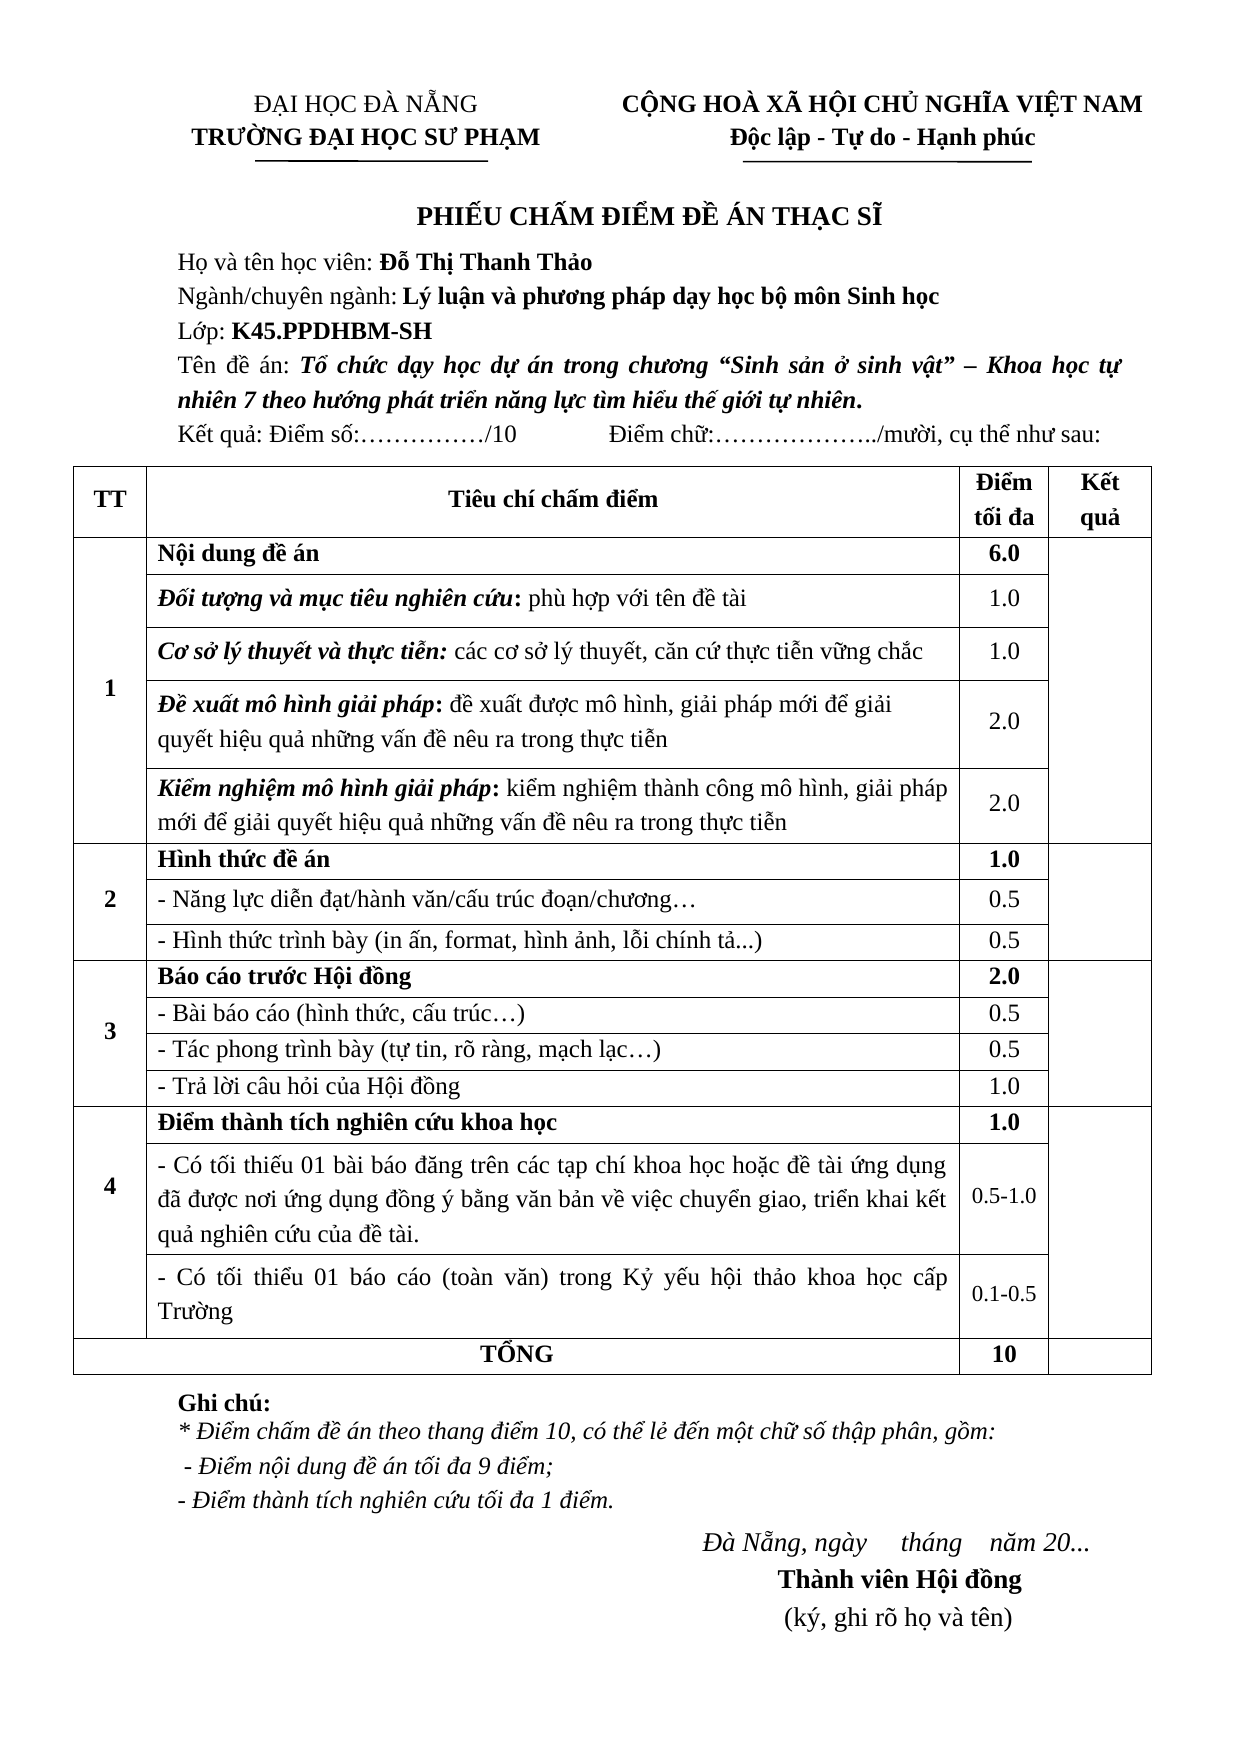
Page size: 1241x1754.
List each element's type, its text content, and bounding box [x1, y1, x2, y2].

table_cell Báo cáo trước Hội đồng [147, 961, 959, 997]
table_cell 0.5 [960, 998, 1048, 1033]
table_cell 6.0 [960, 538, 1048, 574]
table_header CỘNG HOÀ XÃ HỘI CHỦ NGHĨA VIỆT NAM Độc lập - Tự do - Hạnh phúc [573, 89, 1192, 188]
text PHIẾU CHẤM ĐIỂM ĐỀ ÁN THẠC SĨ [177, 200, 1122, 231]
table_cell Hình thức đề án [147, 844, 959, 879]
table_cell 1 [74, 538, 146, 843]
table_cell 0.5-1.0 [960, 1144, 1048, 1254]
text Đà Nẵng, ngày tháng năm 20... [702, 1526, 1122, 1557]
table_cell - Năng lực diễn đạt/hành văn/cấu trúc đoạn/chương… [147, 880, 959, 924]
table_cell 1.0 [960, 575, 1048, 627]
table_cell 2.0 [960, 769, 1048, 843]
table_cell [1049, 1107, 1151, 1338]
table_header Tiêu chí chấm điểm [147, 467, 959, 537]
table_cell 1.0 [960, 1071, 1048, 1106]
table_cell 2.0 [960, 961, 1048, 997]
table_header Điểm tối đa [960, 467, 1048, 537]
text - Điểm nội dung đề án tối đa 9 điểm; [177, 1451, 1122, 1480]
table_cell 0.1-0.5 [960, 1255, 1048, 1338]
table_cell 3 [74, 961, 146, 1106]
table_cell Điểm thành tích nghiên cứu khoa học [147, 1107, 959, 1143]
text Ngành/chuyên ngành: Lý luận và phương pháp dạy học bộ môn Sinh học [177, 281, 1122, 310]
table_cell 1.0 [960, 844, 1048, 879]
table_cell Kiểm nghiệm mô hình giải pháp: kiểm nghiệm thành công mô hình, giải pháp mới để giải quyết hiệu quả những vấn đề nêu ra trong thực tiễn [147, 769, 959, 843]
table_cell 4 [74, 1107, 146, 1338]
table_header Kết quả [1049, 467, 1151, 537]
text Kết quả: Điểm số:……………/10 Điểm chữ:………………../mười, cụ thể như sau: [177, 419, 1122, 448]
table_cell 2.0 [960, 681, 1048, 767]
text Họ và tên học viên: Đỗ Thị Thanh Thảo [177, 247, 1122, 276]
text Lớp: K45.PPDHBM-SH [177, 316, 1122, 344]
table_cell - Tác phong trình bày (tự tin, rõ ràng, mạch lạc…) [147, 1034, 959, 1070]
table_cell Nội dung đề án [147, 538, 959, 574]
text Tên đề án: Tổ chức dạy học dự án trong chương “Sinh sản ở sinh vật” – Khoa học tự nhiên 7 theo hướng phát triển năng lực tìm hiểu thế giới tự nhiên. [177, 350, 1122, 413]
table_cell 2 [74, 844, 146, 960]
table_cell [1049, 538, 1151, 843]
table_cell - Trả lời câu hỏi của Hội đồng [147, 1071, 959, 1106]
table_cell [1049, 961, 1151, 1106]
table_cell 10 [960, 1339, 1048, 1374]
table_cell [1049, 844, 1151, 960]
text (ký, ghi rõ họ và tên) [702, 1601, 1122, 1632]
table_cell - Có tối thiếu 01 bài báo đăng trên các tạp chí khoa học hoặc đề tài ứng dụng đã được nơi ứng dụng đồng ý bằng văn bản về việc chuyển giao, triển khai kết quả nghiên cứu của đề tài. [147, 1144, 959, 1254]
text - Điểm thành tích nghiên cứu tối đa 1 điểm. [177, 1485, 1122, 1514]
table_cell - Hình thức trình bày (in ấn, format, hình ảnh, lỗi chính tả...) [147, 925, 959, 960]
text * Điểm chấm đề án theo thang điểm 10, có thể lẻ đến một chữ số thập phân, gồm: [177, 1416, 1122, 1445]
table_header ĐẠI HỌC ĐÀ NẴNG TRƯỜNG ĐẠI HỌC SƯ PHẠM [159, 89, 572, 188]
table_cell - Có tối thiểu 01 báo cáo (toàn văn) trong Kỷ yếu hội thảo khoa học cấp Trường [147, 1255, 959, 1338]
text Thành viên Hội đồng [702, 1563, 1122, 1594]
table_cell 0.5 [960, 1034, 1048, 1070]
table_cell Đối tượng và mục tiêu nghiên cứu: phù hợp với tên đề tài [147, 575, 959, 627]
table_cell TỔNG [74, 1339, 959, 1374]
table_cell [1049, 1339, 1151, 1374]
table_cell - Bài báo cáo (hình thức, cấu trúc…) [147, 998, 959, 1033]
table_header TT [74, 467, 146, 537]
table_cell 1.0 [960, 628, 1048, 680]
table_cell 0.5 [960, 880, 1048, 924]
table_cell Đề xuất mô hình giải pháp: đề xuất được mô hình, giải pháp mới để giải quyết hiệu quả những vấn đề nêu ra trong thực tiễn [147, 681, 959, 767]
table_cell 0.5 [960, 925, 1048, 960]
table_cell 1.0 [960, 1107, 1048, 1143]
text Ghi chú: [177, 1388, 1122, 1416]
table_cell Cơ sở lý thuyết và thực tiễn: các cơ sở lý thuyết, căn cứ thực tiễn vững chắc [147, 628, 959, 680]
